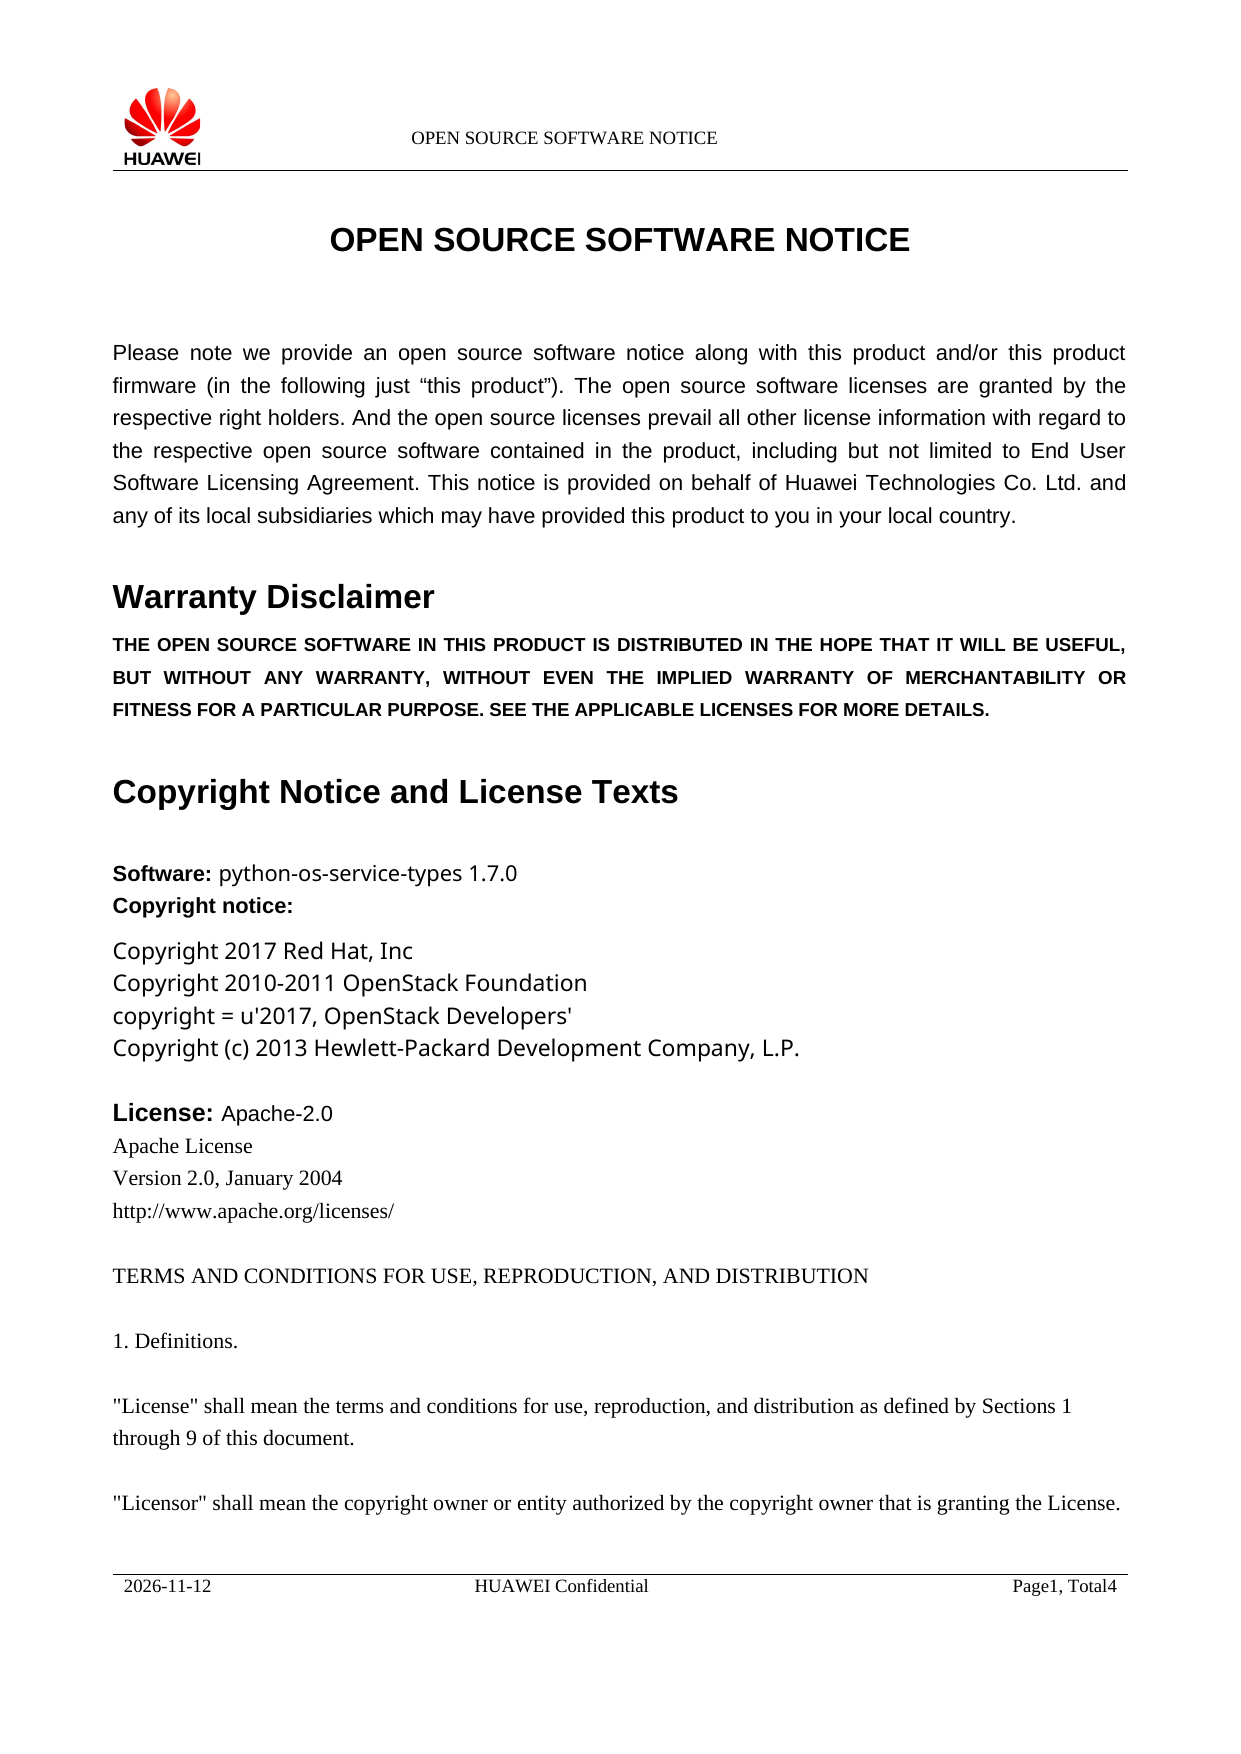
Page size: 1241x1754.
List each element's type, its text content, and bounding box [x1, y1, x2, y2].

text Copyright (c) 2013 Hewlett-Packard Development Company, L.P. [112, 1031, 1128, 1096]
title Software: python-os-service-types 1.7.0 [112, 856, 1128, 889]
text TERMS AND CONDITIONS FOR USE, REPRODUCTION, AND DISTRIBUTION [112, 1259, 1128, 1291]
text License: Apache-2.0 [112, 1096, 1128, 1129]
text Copyright Notice and License Texts [112, 759, 1128, 824]
text Apache License [112, 1129, 1128, 1161]
text Warranty Disclaimer [112, 564, 1128, 629]
text OPEN SOURCE SOFTWARE NOTICE [112, 206, 1128, 271]
text "License" shall mean the terms and conditions for use, reproduction, and distribution as defined by Sections 1 through 9 of this document. [112, 1389, 1128, 1454]
text Please note we provide an open source software notice along with this product and/or this product firmware (in the following just “this product”). The open source software licenses are granted by the respective right holders. And the open source licenses prevail all other license information with regard to the respective open source software contained in the product, including but not limited to End User Software Licensing Agreement. This notice is provided on behalf of Huawei Technologies Co. Ltd. and any of its local subsidiaries which may have provided this product to you in your local country. [112, 336, 1128, 531]
picture [124, 88, 201, 165]
text The open source software in this product is distributed in the hope that it will be useful, but WITHOUT ANY WARRANTY, without even the implied warranty of MERCHANTABILITY or FITNESS FOR A PARTICULAR PURPOSE. See the applicable licenses for more details. [112, 629, 1128, 726]
text 1. Definitions. [112, 1324, 1128, 1356]
text copyright = u'2017, OpenStack Developers' [112, 999, 1128, 1031]
text Copyright 2017 Red Hat, Inc [112, 934, 1128, 966]
text http://www.apache.org/licenses/ [112, 1194, 1128, 1226]
text Copyright notice: [112, 889, 1128, 921]
text "Licensor" shall mean the copyright owner or entity authorized by the copyright owner that is granting the License. [112, 1486, 1128, 1519]
text Version 2.0, January 2004 [112, 1161, 1128, 1194]
text Copyright 2010-2011 OpenStack Foundation [112, 966, 1128, 999]
